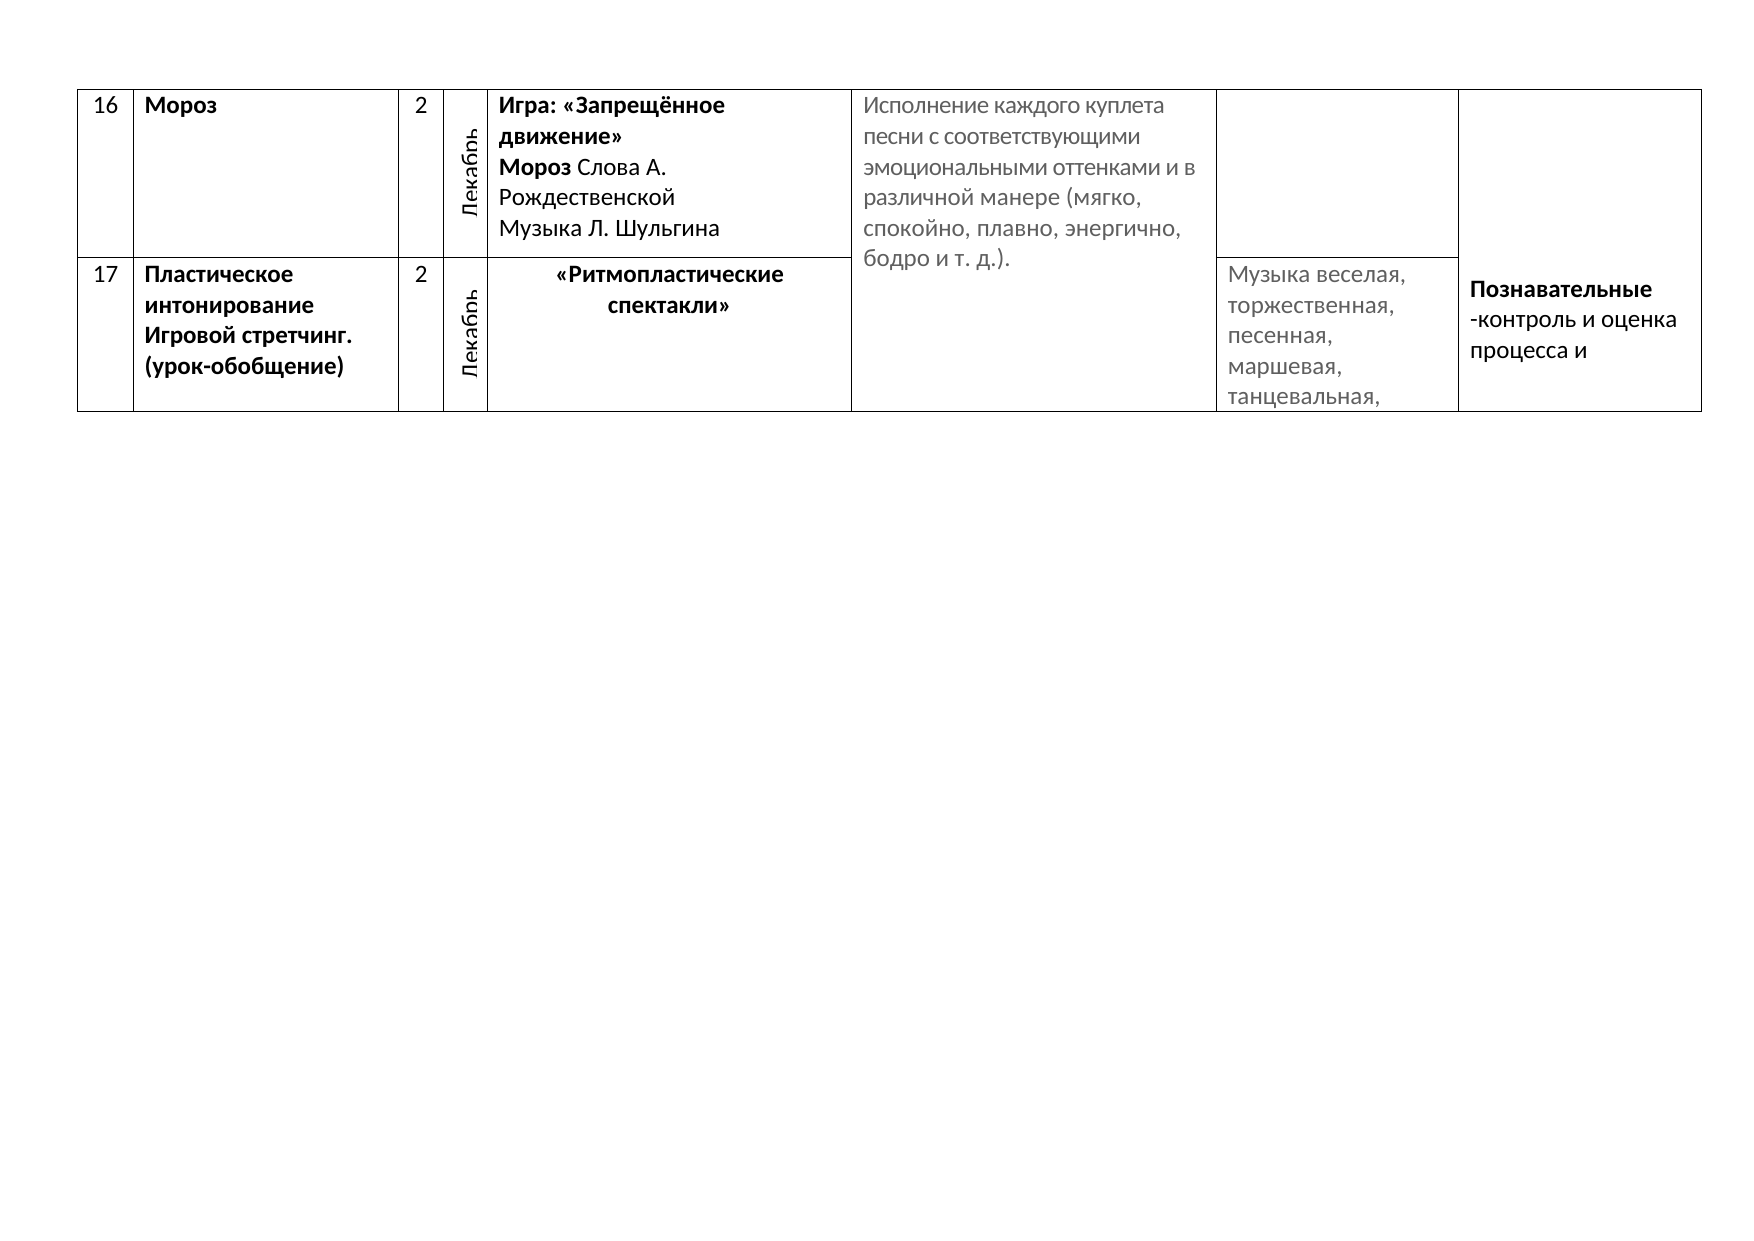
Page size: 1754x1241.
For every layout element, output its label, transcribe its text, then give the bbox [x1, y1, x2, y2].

table_cell 2 [399, 90, 443, 257]
table_cell «Ритмопластические спектакли» [488, 258, 851, 411]
table_cell Мороз [134, 90, 398, 257]
table_cell Игра: «Запрещённое движение» Мороз Слова А. Рождественской Музыка Л. Шульгина [488, 90, 851, 257]
table_cell 17 [78, 258, 133, 411]
table_cell 16 [78, 90, 133, 257]
table_cell Декабрь [444, 258, 487, 411]
table_cell Пластическое интонирование Игровой стретчинг. (урок-обобщение) [134, 258, 398, 411]
table_cell Декабрь [444, 90, 487, 257]
table_cell Исполнение каждого куплета песни с соответствующими эмоциональными оттенками и в различной манере (мягко, спокойно, плавно, энергично, бодро и т. д.). [852, 90, 1216, 411]
table_cell 2 [399, 258, 443, 411]
table_cell Музыка веселая, торжественная, песенная, маршевая, танцевальная, похожа на марш (танец, песню), плавная, отрывистая, радостная, спокойная, тревожная, взволнованная (...).Опера (балет, музыкальная сказка...) называется ... . Симфонический оркестр. Композитор, исполнитель, слушатель. Тема Пети — музыка веселая, бодрая, похожа на марш, и на танец, и на песню, исполняют струнные инструменты. [1217, 258, 1458, 411]
